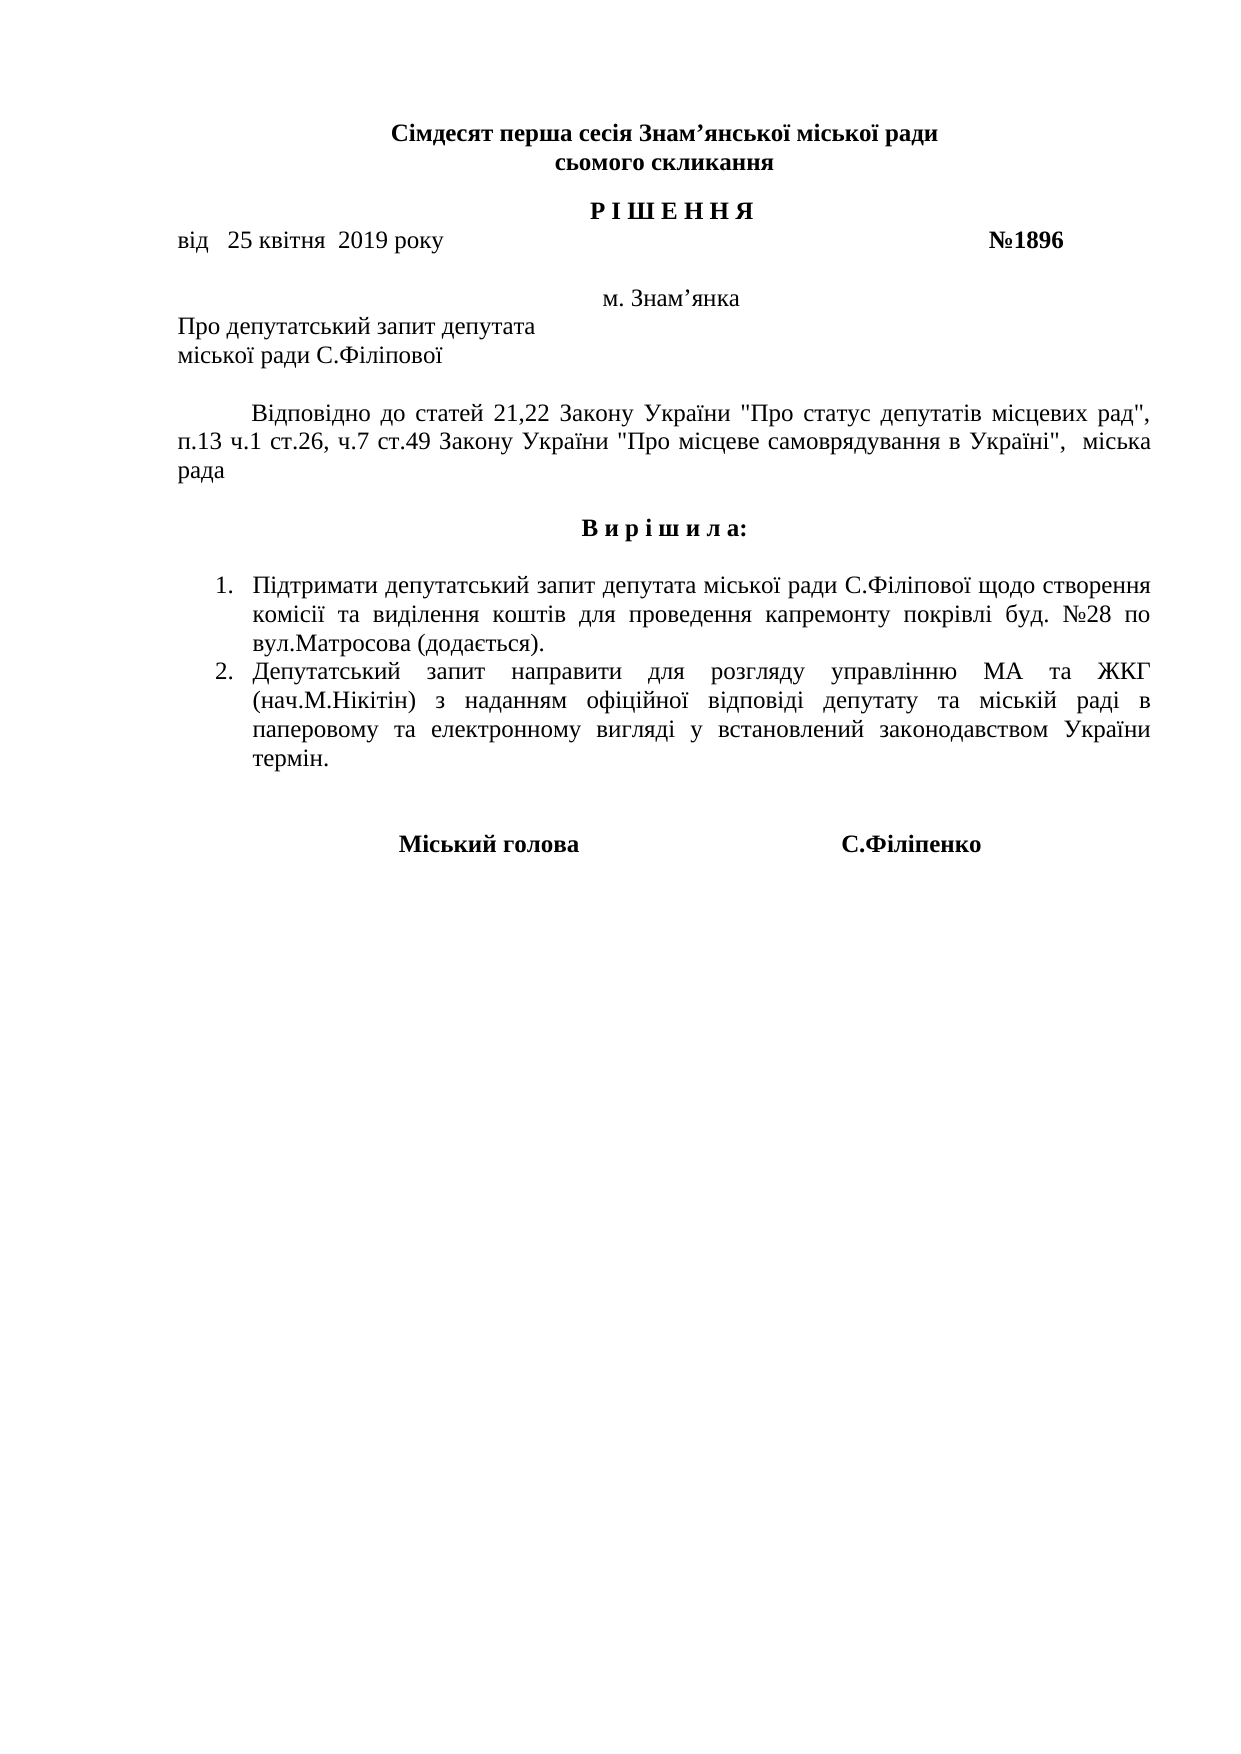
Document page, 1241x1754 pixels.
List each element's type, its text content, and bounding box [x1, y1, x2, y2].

list Підтримати депутатський запит депутата міської ради С.Філіпової щодо створення комісії та виділення коштів для проведення капремонту покрівлі буд. №28 по вул.Матросова (додається). [215, 570, 1152, 656]
text Сімдесят перша сесія Знам’янської міської ради [177, 118, 1152, 147]
list Депутатський запит направити для розгляду управлінню МА та ЖКГ (нач.М.Нікітін) з наданням офіційної відповіді депутату та міській раді в паперовому та електронному вигляді у встановлений законодавством України термін. [215, 656, 1152, 771]
text міської ради С.Філіпової [177, 340, 1152, 369]
text сьомого скликання [177, 147, 1152, 176]
text Міський голова С.Філіпенко [325, 829, 1152, 858]
subtitle Р І Ш Е Н Н Я [472, 196, 1152, 225]
text м. Знам’янка [472, 283, 1152, 311]
text В и р і ш и л а: [177, 513, 1152, 541]
text від 25 квітня 2019 року №1896 [177, 225, 1152, 283]
text Про депутатський запит депутата [177, 311, 1152, 340]
text Відповідно до статей 21,22 Закону України "Про статус депутатів місцевих рад", п.13 ч.1 ст.26, ч.7 ст.49 Закону України "Про місцеве самоврядування в Україні", міська рада [177, 398, 1152, 484]
